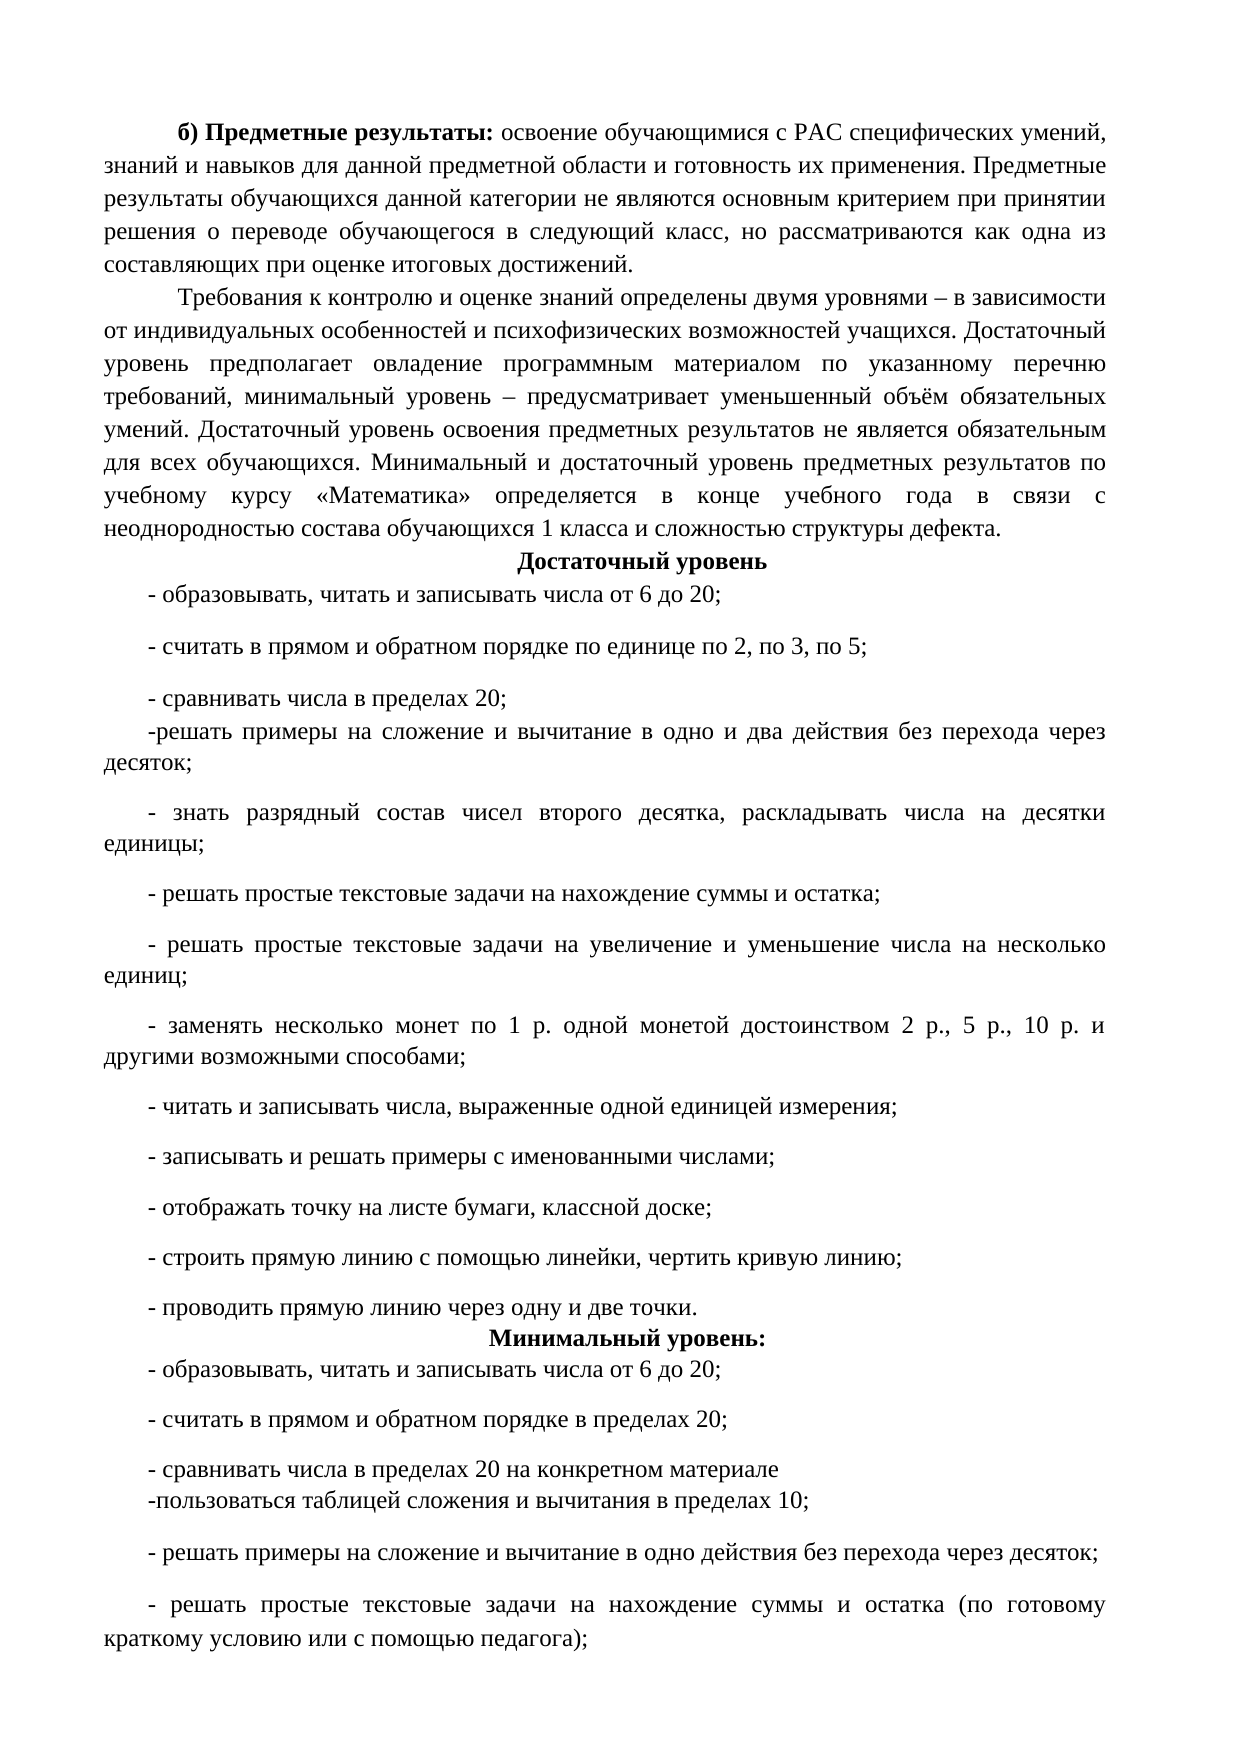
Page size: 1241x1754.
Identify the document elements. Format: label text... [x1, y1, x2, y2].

text Требования к контролю и оценке знаний определены двумя уровнями – в зависимости от индивидуальных особенностей и психофизических возможностей учащихся. Достаточный уровень предполагает овладение программным материалом по указанному перечню требований, минимальный уровень – предусматривает уменьшенный объём обязательных умений. Достаточный уровень освоения предметных результатов не является обязательным для всех обучающихся. Минимальный и достаточный уровень предметных результатов по учебному курсу «Математика» определяется в конце учебного года в связи с неоднородностью состава обучающихся 1 класса и сложностью структуры дефекта. [103, 282, 1107, 542]
text - решать простые текстовые задачи на нахождение суммы и остатка (по готовому краткому условию или с помощью педагога); [103, 1589, 1107, 1651]
text - решать простые текстовые задачи на нахождение суммы и остатка; [103, 878, 1107, 907]
text - заменять несколько монет по 1 р. одной монетой достоинством 2 р., 5 р., 10 р. и другими возможными способами; [103, 1010, 1107, 1070]
text - сравнивать числа в пределах 20; [103, 683, 1107, 712]
text - проводить прямую линию через одну и две точки. [103, 1292, 1107, 1321]
text - считать в прямом и обратном порядке по единице по 2, по 3, по 5; [103, 631, 1107, 660]
text -решать примеры на сложение и вычитание в одно и два действия без перехода через десяток; [103, 716, 1107, 776]
text Достаточный уровень [103, 546, 1107, 575]
text - образовывать, читать и записывать числа от 6 до 20; [103, 1354, 1107, 1383]
text - решать простые текстовые задачи на увеличение и уменьшение числа на несколько единиц; [103, 929, 1107, 988]
text - читать и записывать числа, выраженные одной единицей измерения; [103, 1091, 1107, 1120]
text - записывать и решать примеры с именованными числами; [103, 1141, 1107, 1170]
text - решать примеры на сложение и вычитание в одно действия без перехода через десяток; [103, 1537, 1107, 1566]
text Минимальный уровень: [103, 1323, 1107, 1352]
text - отображать точку на листе бумаги, классной доске; [103, 1192, 1107, 1220]
text - образовывать, читать и записывать числа от 6 до 20; [103, 579, 1107, 608]
text -пользоваться таблицей сложения и вычитания в пределах 10; [103, 1485, 1107, 1514]
text - считать в прямом и обратном порядке в пределах 20; [103, 1404, 1107, 1433]
text - сравнивать числа в пределах 20 на конкретном материале [103, 1454, 1107, 1483]
text б) Предметные результаты: освоение обучающимися с РАС специфических умений, знаний и навыков для данной предметной области и готовность их применения. Предметные результаты обучающихся данной категории не являются основным критерием при принятии решения о переводе обучающегося в следующий класс, но рассматриваются как одна из составляющих при оценке итоговых достижений. [103, 117, 1107, 278]
text - строить прямую линию с помощью линейки, чертить кривую линию; [103, 1242, 1107, 1271]
text - знать разрядный состав чисел второго десятка, раскладывать числа на десятки единицы; [103, 797, 1107, 857]
